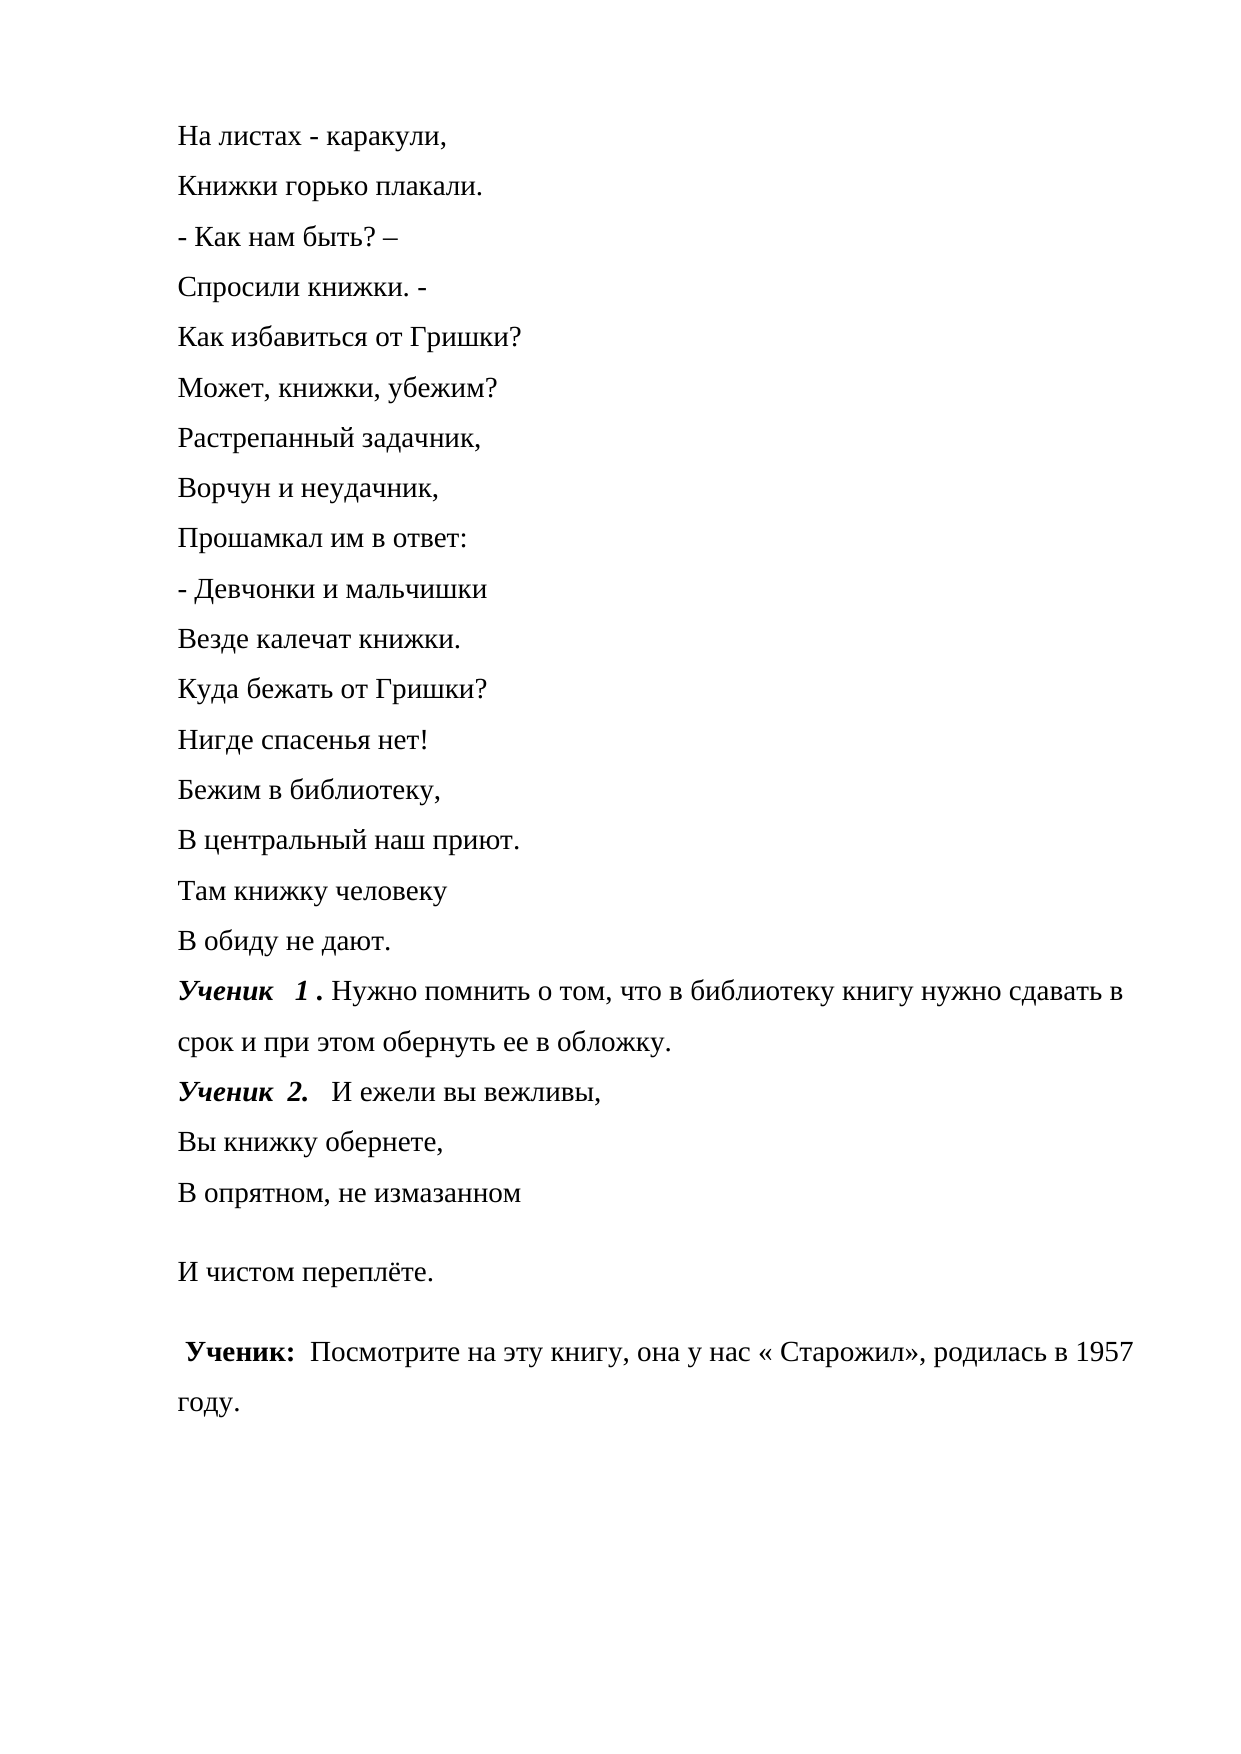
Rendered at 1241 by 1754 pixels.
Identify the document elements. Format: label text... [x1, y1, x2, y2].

text Книжки горько плакали. [177, 168, 1152, 202]
text Ворчун и неудачник, [177, 470, 1152, 504]
text Может, книжки, убежим? [177, 370, 1152, 403]
text Везде калечат книжки. [177, 621, 1152, 655]
text Ученик: Посмотрите на эту книгу, она у нас « Старожил», родилась в 1957 году. [177, 1334, 1152, 1417]
text В опрятном, не измазанном [177, 1175, 1152, 1208]
text Спросили книжки. - [177, 269, 1152, 303]
text И чистом переплёте. [177, 1254, 1152, 1288]
text Нигде спасенья нет! [177, 722, 1152, 755]
text Растрепанный задачник, [177, 420, 1152, 453]
text Куда бежать от Гришки? [177, 672, 1152, 705]
text Прошамкал им в ответ: [177, 521, 1152, 554]
text Там книжку человеку [177, 873, 1152, 906]
text Как избавиться от Гришки? [177, 319, 1152, 353]
text Вы книжку обернете, [177, 1124, 1152, 1158]
text Ученик 2. И ежели вы вежливы, [177, 1074, 1152, 1108]
text - Как нам быть? – [177, 219, 1152, 252]
text Ученик 1 . Нужно помнить о том, что в библиотеку книгу нужно сдавать в срок и при этом обернуть ее в обложку. [177, 973, 1152, 1057]
text Бежим в библиотеку, [177, 772, 1152, 806]
text - Девчонки и мальчишки [177, 571, 1152, 604]
text В обиду не дают. [177, 923, 1152, 957]
text На листах - каракули, [177, 118, 1152, 152]
text В центральный наш приют. [177, 822, 1152, 856]
